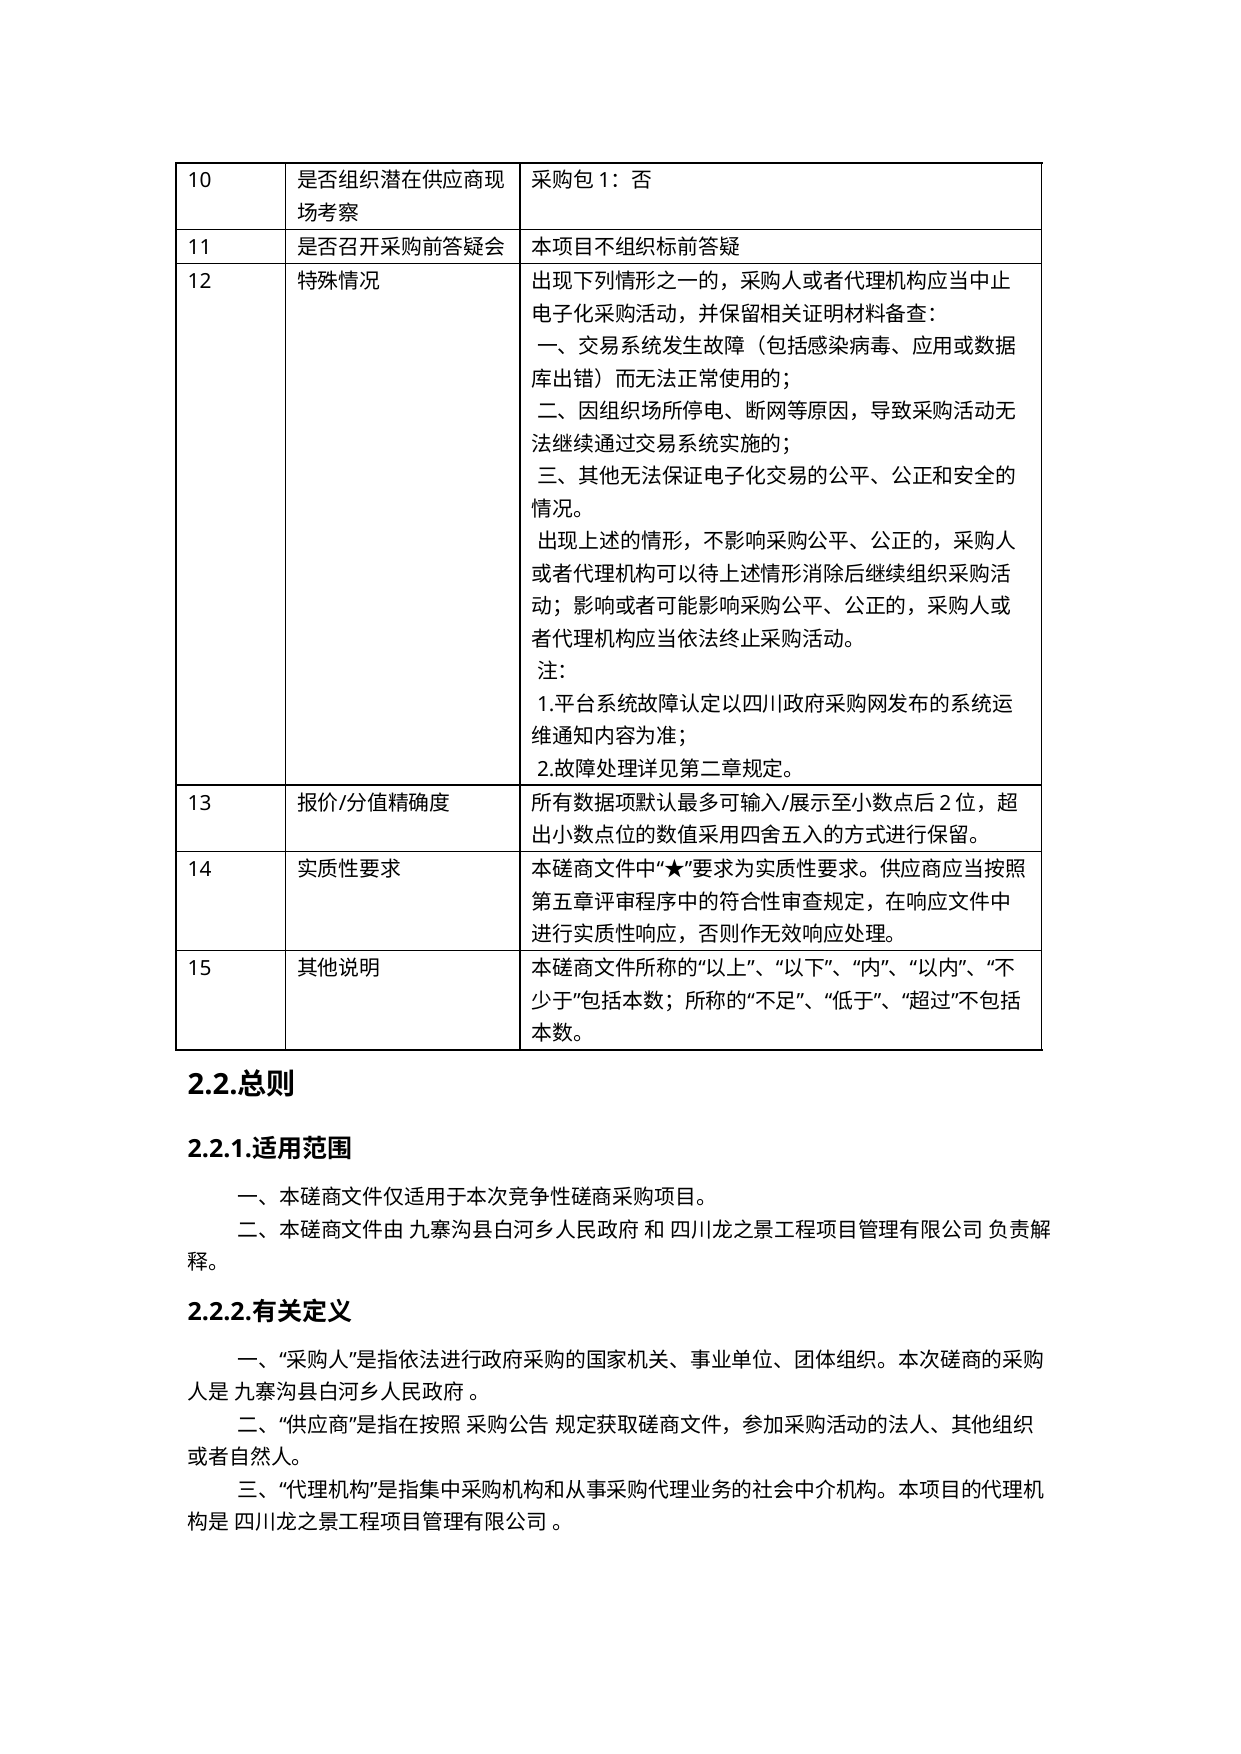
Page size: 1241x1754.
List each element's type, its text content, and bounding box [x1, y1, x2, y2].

text 2.2.1.适用范围 [187, 1115, 1053, 1180]
table_cell 12 [177, 264, 285, 784]
table_cell 其他说明 [286, 951, 519, 1049]
table_cell 报价/分值精确度 [286, 786, 519, 851]
table_cell 本磋商文件所称的“以上”、“以下”、“内”、“以内”、“不少于”包括本数；所称的“不足”、“低于”、“超过”不包括本数。 [521, 951, 1041, 1049]
text 一、“采购人”是指依法进行政府采购的国家机关、事业单位、团体组织。本次磋商的采购人是 九寨沟县白河乡人民政府 。 [187, 1343, 1053, 1408]
table_cell 11 [177, 230, 285, 263]
table_cell 14 [177, 852, 285, 950]
table_cell 采购包1：否 [521, 164, 1041, 228]
table_cell 10 [177, 164, 285, 228]
text 一、本磋商文件仅适用于本次竞争性磋商采购项目。 [187, 1180, 1053, 1213]
text 2.2.2.有关定义 [187, 1278, 1053, 1343]
text 二、本磋商文件由 九寨沟县白河乡人民政府 和 四川龙之景工程项目管理有限公司 负责解释。 [187, 1213, 1053, 1278]
table_cell 实质性要求 [286, 852, 519, 950]
table_cell 本项目不组织标前答疑 [521, 230, 1041, 263]
table_cell 所有数据项默认最多可输入/展示至小数点后2位，超出小数点位的数值采用四舍五入的方式进行保留。 [521, 786, 1041, 851]
text 三、“代理机构”是指集中采购机构和从事采购代理业务的社会中介机构。本项目的代理机构是 四川龙之景工程项目管理有限公司 。 [187, 1473, 1053, 1538]
table_cell 出现下列情形之一的，采购人或者代理机构应当中止电子化采购活动，并保留相关证明材料备查： 一、交易系统发生故障（包括感染病毒、应用或数据库出错）而无法正常使用的； 二、因组织场所停电、断网等原因，导致采购活动无法继续通过交易系统实施的； 三、其他无法保证电子化交易的公平、公正和安全的情况。 出现上述的情形，不影响采购公平、公正的，采购人或者代理机构可以待上述情形消除后继续组织采购活动；影响或者可能影响采购公平、公正的，采购人或者代理机构应当依法终止采购活动。 注： 1.平台系统故障认定以四川政府采购网发布的系统运维通知内容为准； 2.故障处理详见第二章规定。 [521, 264, 1041, 784]
table_cell 15 [177, 951, 285, 1049]
text 2.2.总则 [187, 1050, 1053, 1115]
table_cell 本磋商文件中“★”要求为实质性要求。供应商应当按照第五章评审程序中的符合性审查规定，在响应文件中进行实质性响应，否则作无效响应处理。 [521, 852, 1041, 950]
table_cell 是否组织潜在供应商现场考察 [286, 164, 519, 228]
table_cell 13 [177, 786, 285, 851]
text 二、“供应商”是指在按照 采购公告 规定获取磋商文件，参加采购活动的法人、其他组织或者自然人。 [187, 1408, 1053, 1473]
table_cell 是否召开采购前答疑会 [286, 230, 519, 263]
table_cell 特殊情况 [286, 264, 519, 784]
